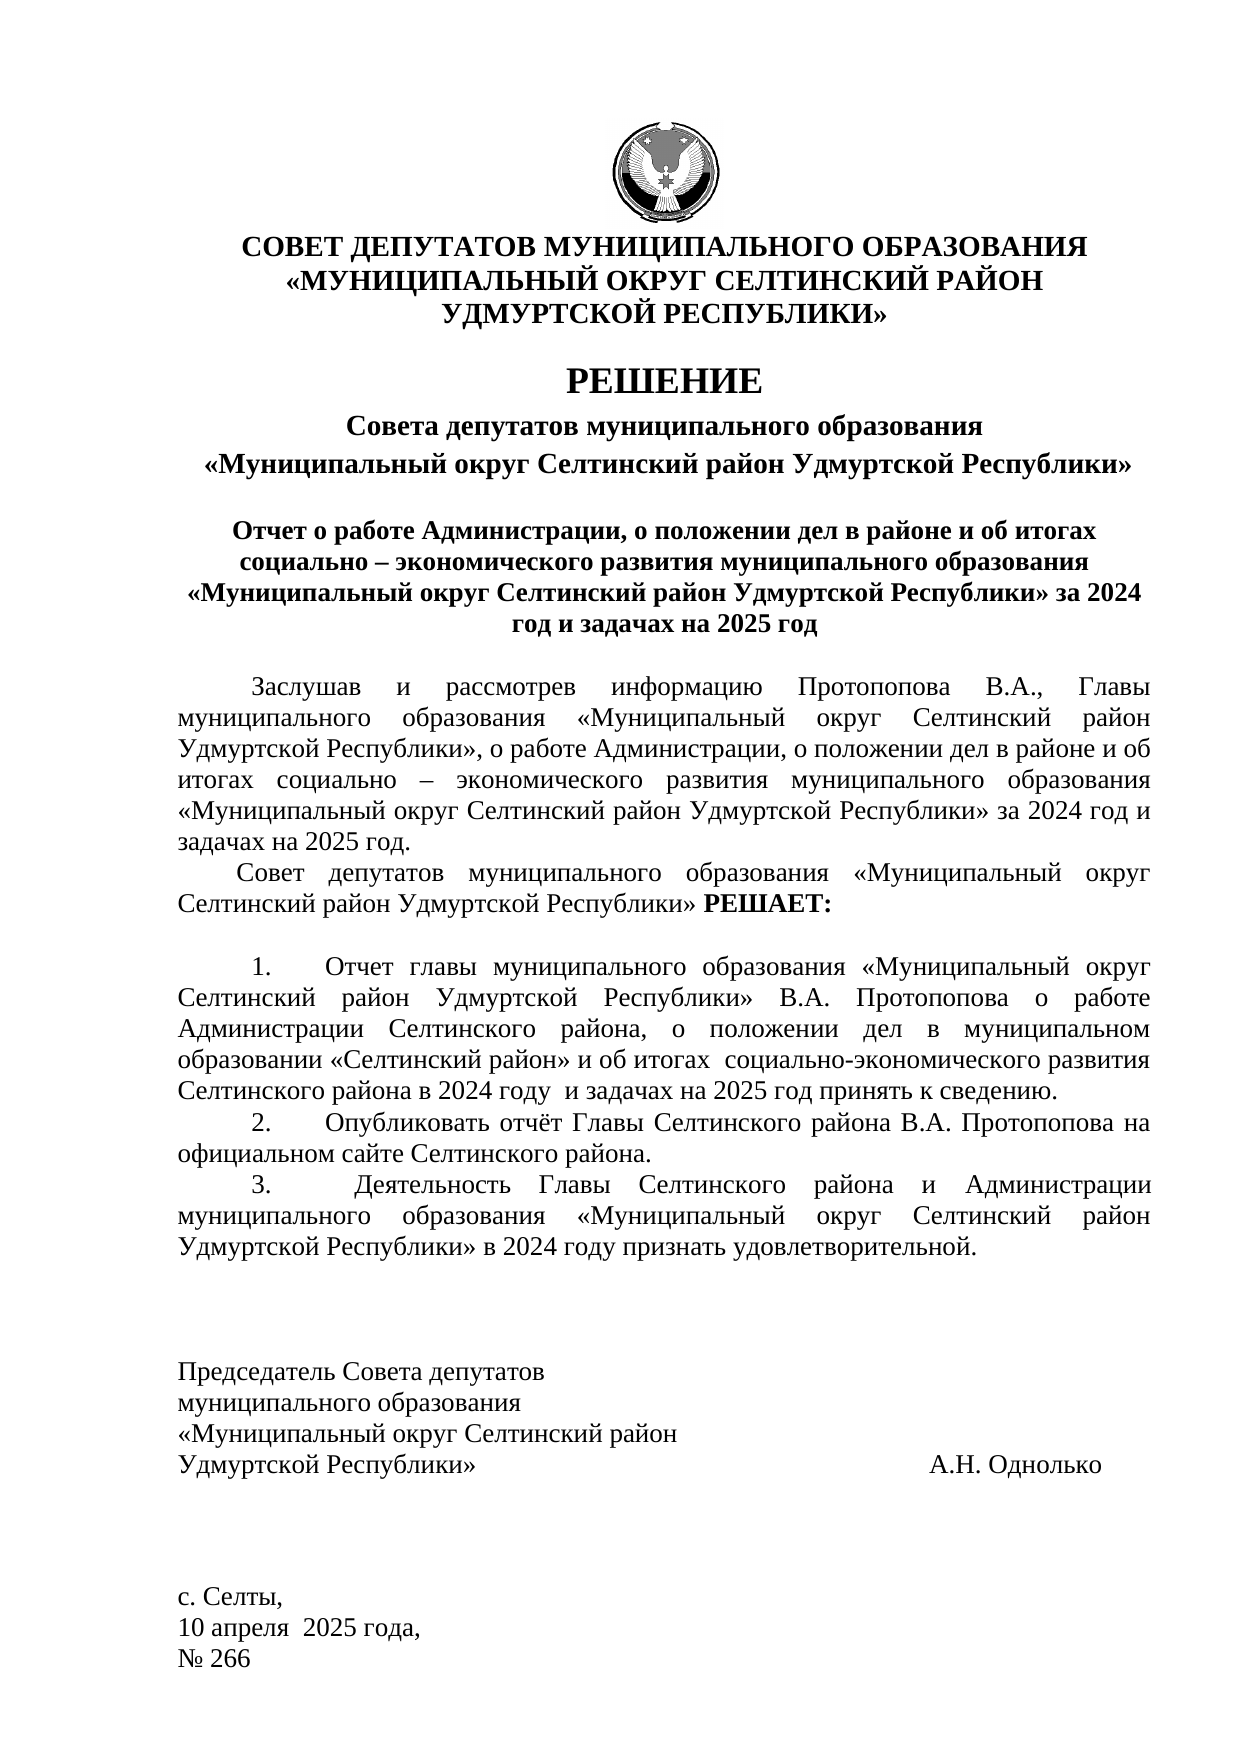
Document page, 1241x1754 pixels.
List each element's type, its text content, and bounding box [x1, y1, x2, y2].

subtitle РЕШЕНИЕ [177, 358, 1152, 402]
text муниципального образования [177, 1386, 1152, 1417]
text Совета депутатов муниципального образования [177, 408, 1152, 442]
text «Муниципальный округ Селтинский район Удмуртской Республики» [177, 447, 1152, 480]
text Заслушав и рассмотрев информацию Протопопова В.А., Главы муниципального образования «Муниципальный округ Селтинский район Удмуртской Республики», о работе Администрации, о положении дел в районе и об итогах социально – экономического развития муниципального образования «Муниципальный округ Селтинский район Удмуртской Республики» за 2024 год и задачах на 2025 год. [177, 669, 1152, 856]
list 3. Деятельность Главы Селтинского района и Администрации муниципального образования «Муниципальный округ Селтинский район Удмуртской Республики» в 2024 году признать удовлетворительной. [177, 1168, 1152, 1261]
text СОВЕТ ДЕПУТАТОВ МУНИЦИПАЛЬНОГО ОБРАЗОВАНИЯ [177, 229, 1152, 263]
list Опубликовать отчёт Главы Селтинского района В.А. Протопопова на официальном сайте Селтинского района. [177, 1106, 1152, 1168]
list Отчет главы муниципального образования «Муниципальный округ Селтинский район Удмуртской Республики» В.А. Протопопова о работе Администрации Селтинского района, о положении дел в муниципальном образовании «Селтинский район» и об итогах социально-экономического развития Селтинского района в 2024 году и задачах на 2025 год принять к сведению. [177, 950, 1152, 1106]
text УДМУРТСКОЙ РЕСПУБЛИКИ» [177, 296, 1152, 330]
text Совет депутатов муниципального образования «Муниципальный округ Селтинский район Удмуртской Республики» РЕШАЕТ: [177, 856, 1152, 919]
text с. Селты, [177, 1580, 1152, 1611]
text Удмуртской Республики» А.Н. Однолько [177, 1448, 1152, 1479]
text Отчет о работе Администрации, о положении дел в районе и об итогах социально – экономического развития муниципального образования «Муниципальный округ Селтинский район Удмуртской Республики» за 2024 год и задачах на 2025 год [177, 514, 1152, 638]
text «МУНИЦИПАЛЬНЫЙ ОКРУГ СЕЛТИНСКИЙ РАЙОН [177, 263, 1152, 296]
text «Муниципальный округ Селтинский район [177, 1417, 1152, 1448]
text 10 апреля 2025 года, [177, 1611, 1152, 1642]
picture [605, 118, 725, 229]
text Председатель Совета депутатов [177, 1355, 1152, 1386]
text № 266 [177, 1642, 1152, 1673]
